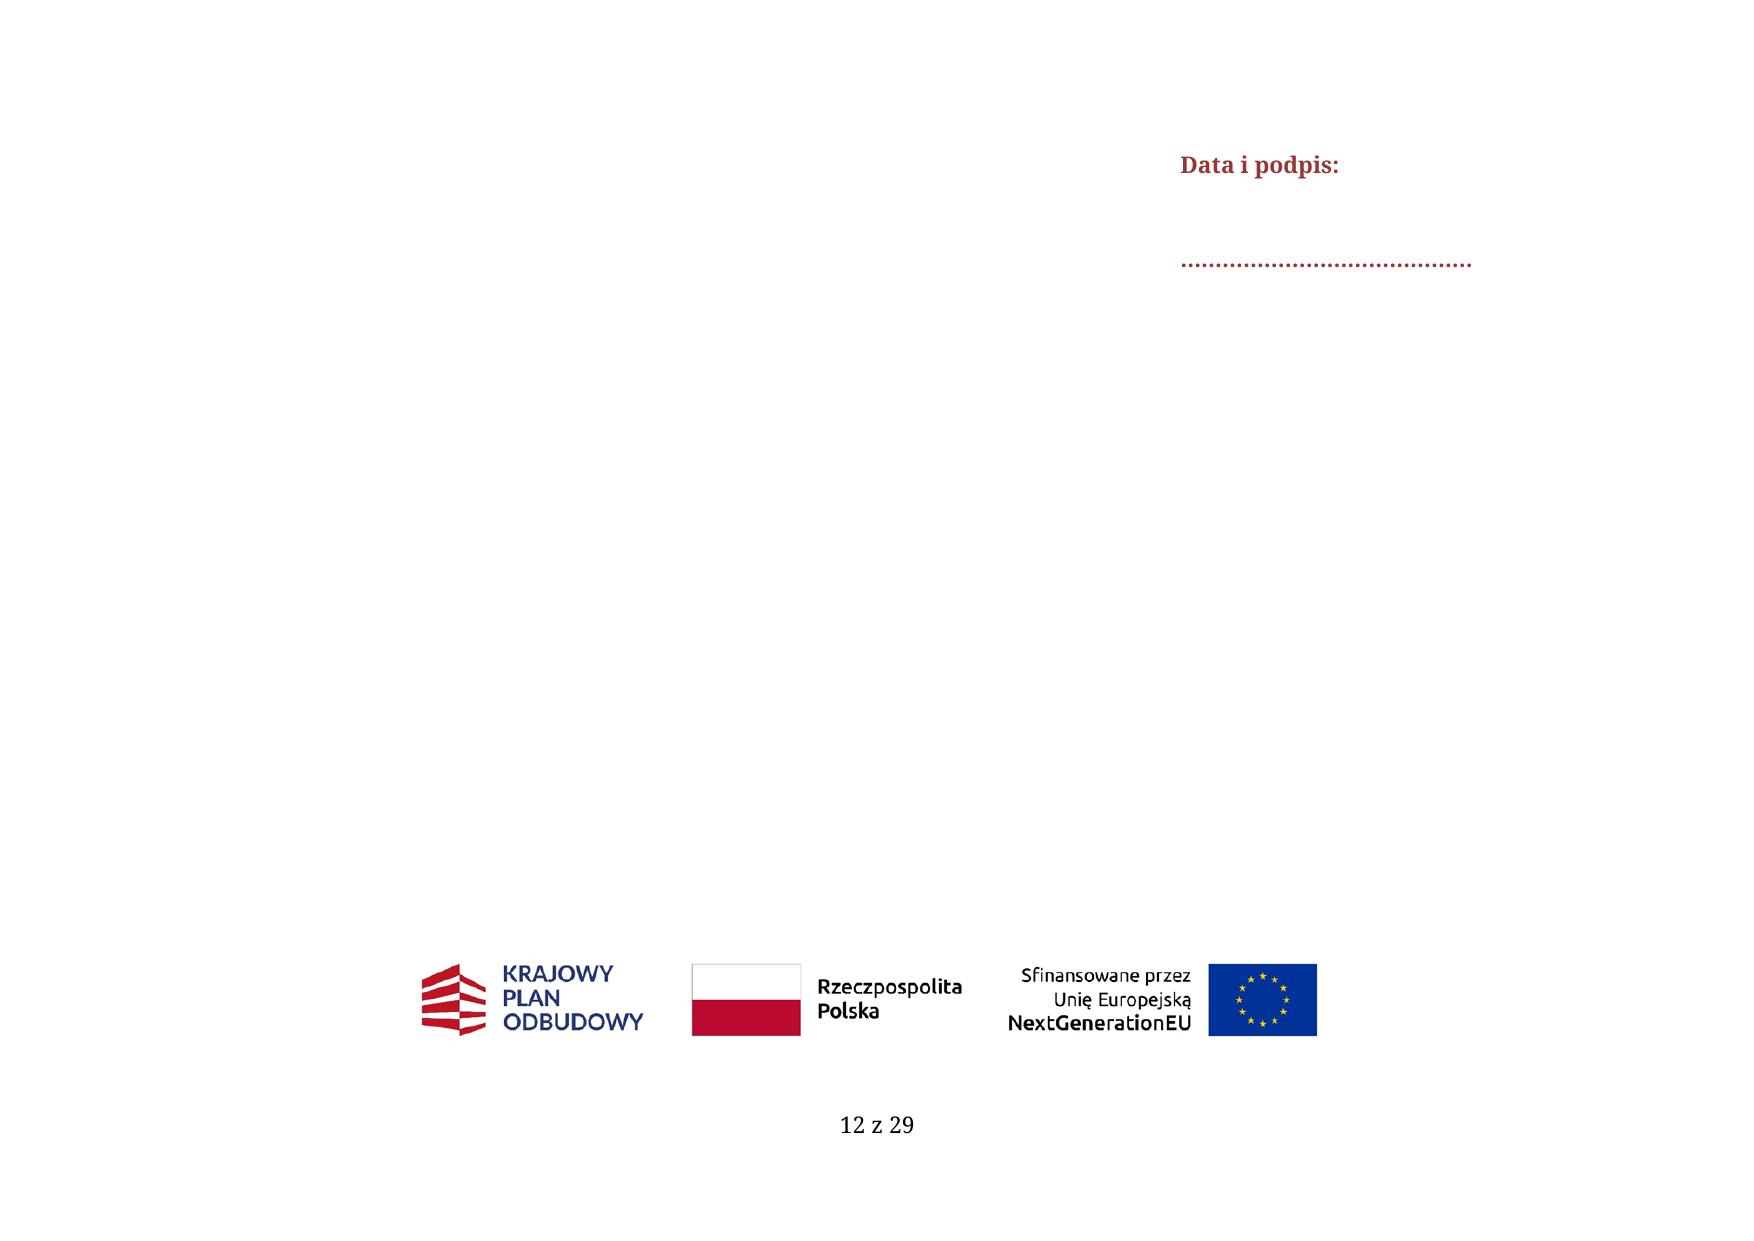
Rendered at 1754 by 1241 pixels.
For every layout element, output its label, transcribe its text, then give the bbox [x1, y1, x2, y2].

text Data i podpis: [1106, 149, 1606, 181]
text …………………………………… [1106, 243, 1606, 274]
